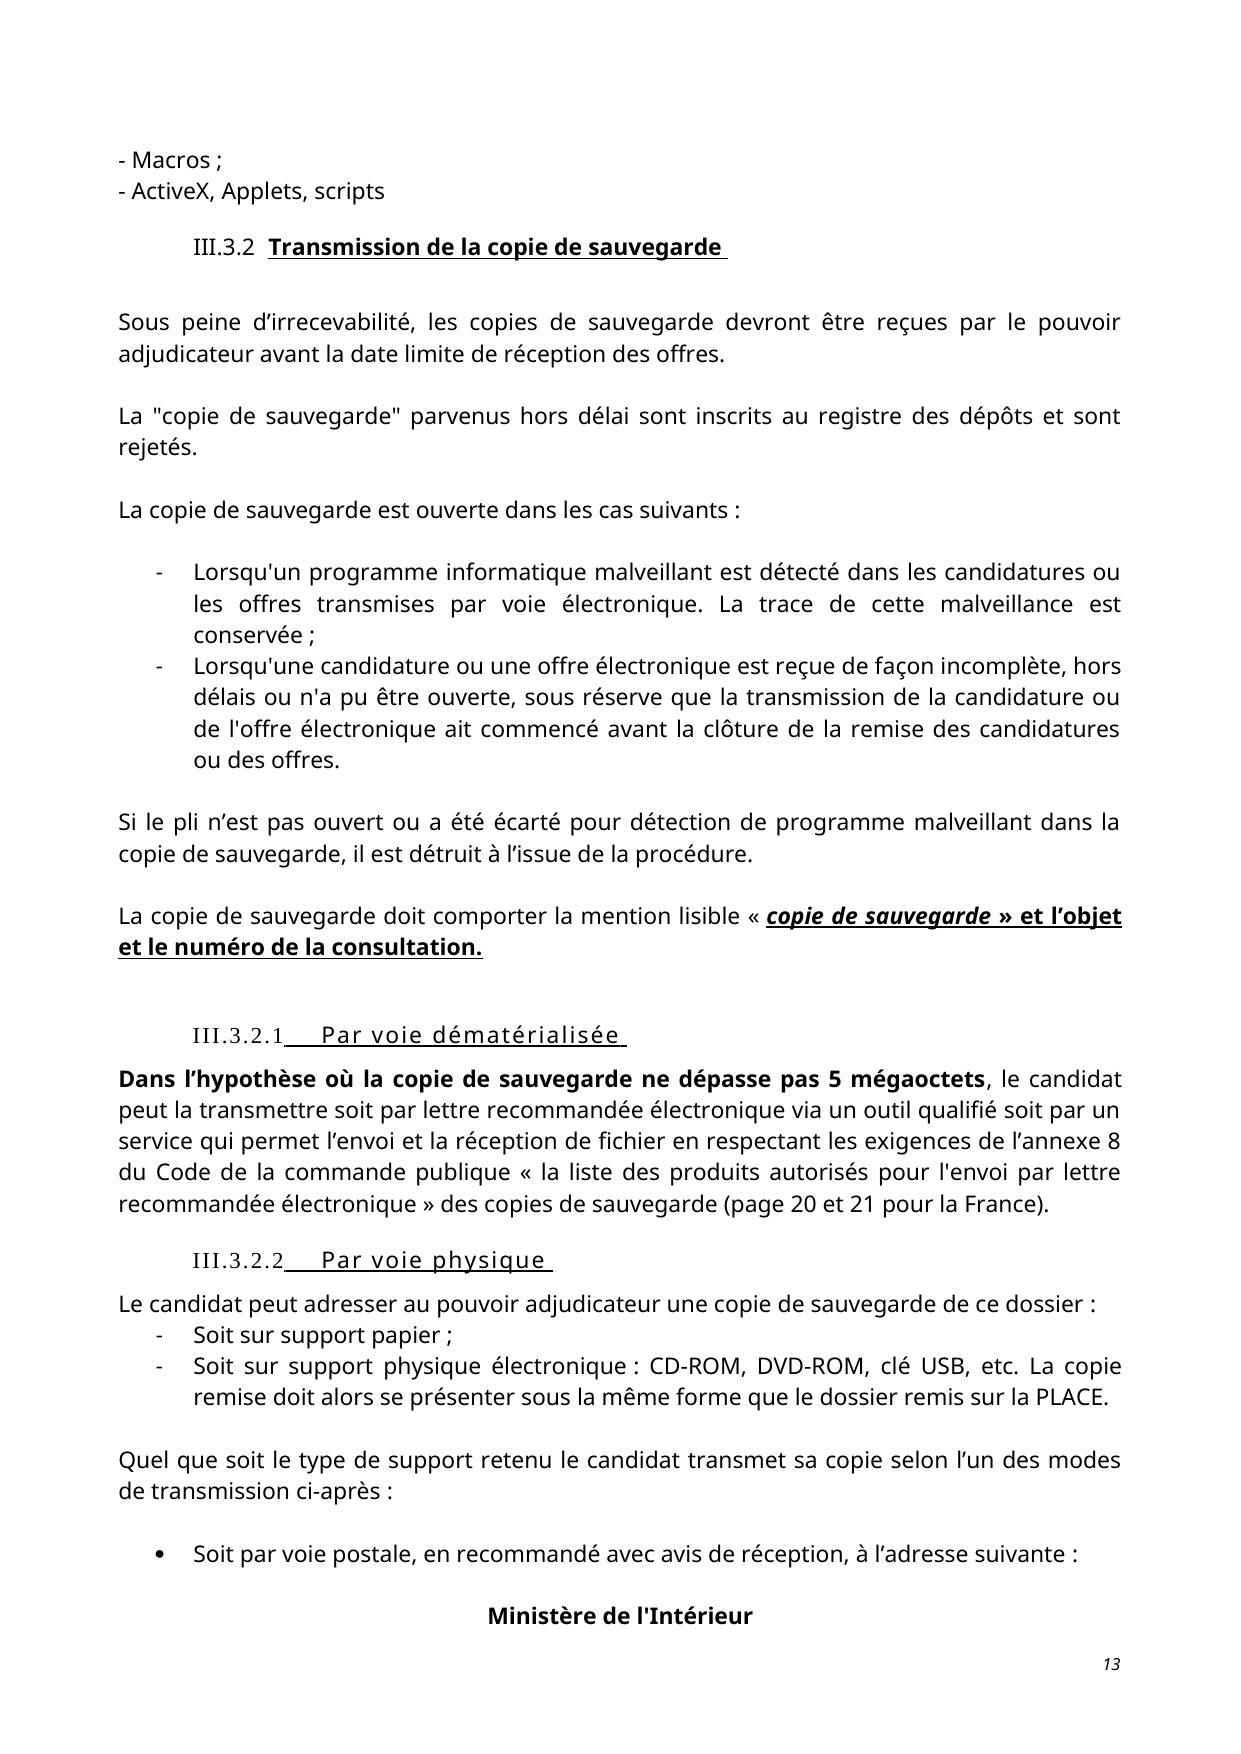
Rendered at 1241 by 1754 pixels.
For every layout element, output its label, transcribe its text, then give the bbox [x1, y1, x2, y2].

list Soit par voie postale, en recommandé avec avis de réception, à l’adresse suivante : [156, 1538, 1122, 1569]
text - ActiveX, Applets, scripts [118, 175, 1122, 206]
text Ministère de l'Intérieur [118, 1600, 1122, 1631]
text La copie de sauvegarde doit comporter la mention lisible « copie de sauvegarde » et l’objet et le numéro de la consultation. [118, 900, 1122, 963]
text La copie de sauvegarde est ouverte dans les cas suivants : [118, 494, 1122, 525]
subtitle Par voie dématérialisée [208, 1019, 1122, 1050]
text La "copie de sauvegarde" parvenus hors délai sont inscrits au registre des dépôts et sont rejetés. [118, 400, 1122, 463]
subtitle Par voie physique [208, 1244, 1122, 1275]
text Sous peine d’irrecevabilité, les copies de sauvegarde devront être reçues par le pouvoir adjudicateur avant la date limite de réception des offres. [118, 306, 1122, 369]
list Lorsqu'une candidature ou une offre électronique est reçue de façon incomplète, hors délais ou n'a pu être ouverte, sous réserve que la transmission de la candidature ou de l'offre électronique ait commencé avant la clôture de la remise des candidatures ou des offres. [156, 650, 1122, 775]
text - Macros ; [118, 144, 1122, 175]
list Soit sur support physique électronique : CD-ROM, DVD-ROM, clé USB, etc. La copie remise doit alors se présenter sous la même forme que le dossier remis sur la PLACE. [156, 1350, 1122, 1413]
text Quel que soit le type de support retenu le candidat transmet sa copie selon l’un des modes de transmission ci-après : [118, 1444, 1122, 1506]
subtitle Transmission de la copie de sauvegarde [193, 231, 1122, 263]
text Le candidat peut adresser au pouvoir adjudicateur une copie de sauvegarde de ce dossier : [118, 1288, 1122, 1319]
text Dans l’hypothèse où la copie de sauvegarde ne dépasse pas 5 mégaoctets, le candidat peut la transmettre soit par lettre recommandée électronique via un outil qualifié soit par un service qui permet l’envoi et la réception de fichier en respectant les exigences de l’annexe 8 du Code de la commande publique « la liste des produits autorisés pour l'envoi par lettre recommandée électronique » des copies de sauvegarde (page 20 et 21 pour la France). [118, 1063, 1122, 1219]
text Si le pli n’est pas ouvert ou a été écarté pour détection de programme malveillant dans la copie de sauvegarde, il est détruit à l’issue de la procédure. [118, 806, 1122, 869]
list Lorsqu'un programme informatique malveillant est détecté dans les candidatures ou les offres transmises par voie électronique. La trace de cette malveillance est conservée ; [156, 556, 1122, 650]
list Soit sur support papier ; [156, 1319, 1122, 1350]
